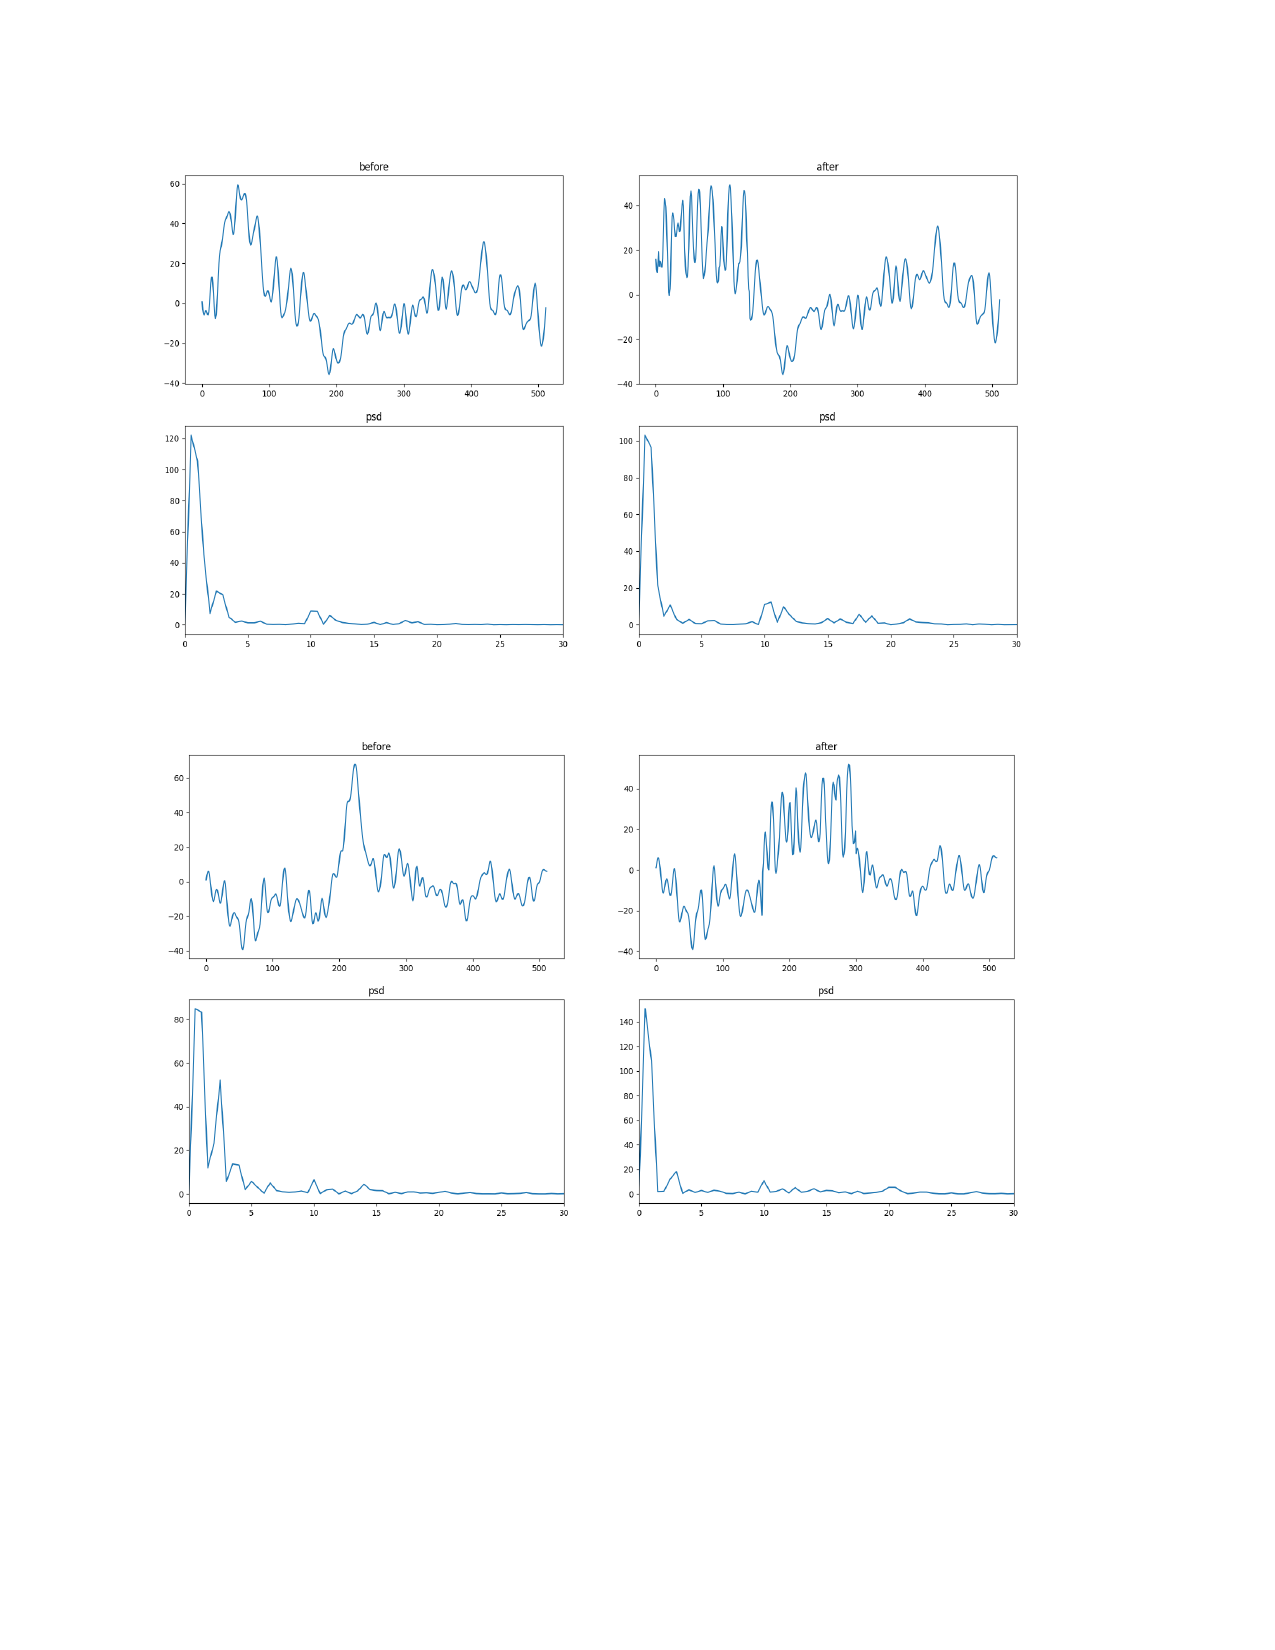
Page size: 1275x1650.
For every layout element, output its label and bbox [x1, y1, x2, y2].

picture [160, 150, 1040, 668]
picture [166, 731, 1033, 1232]
